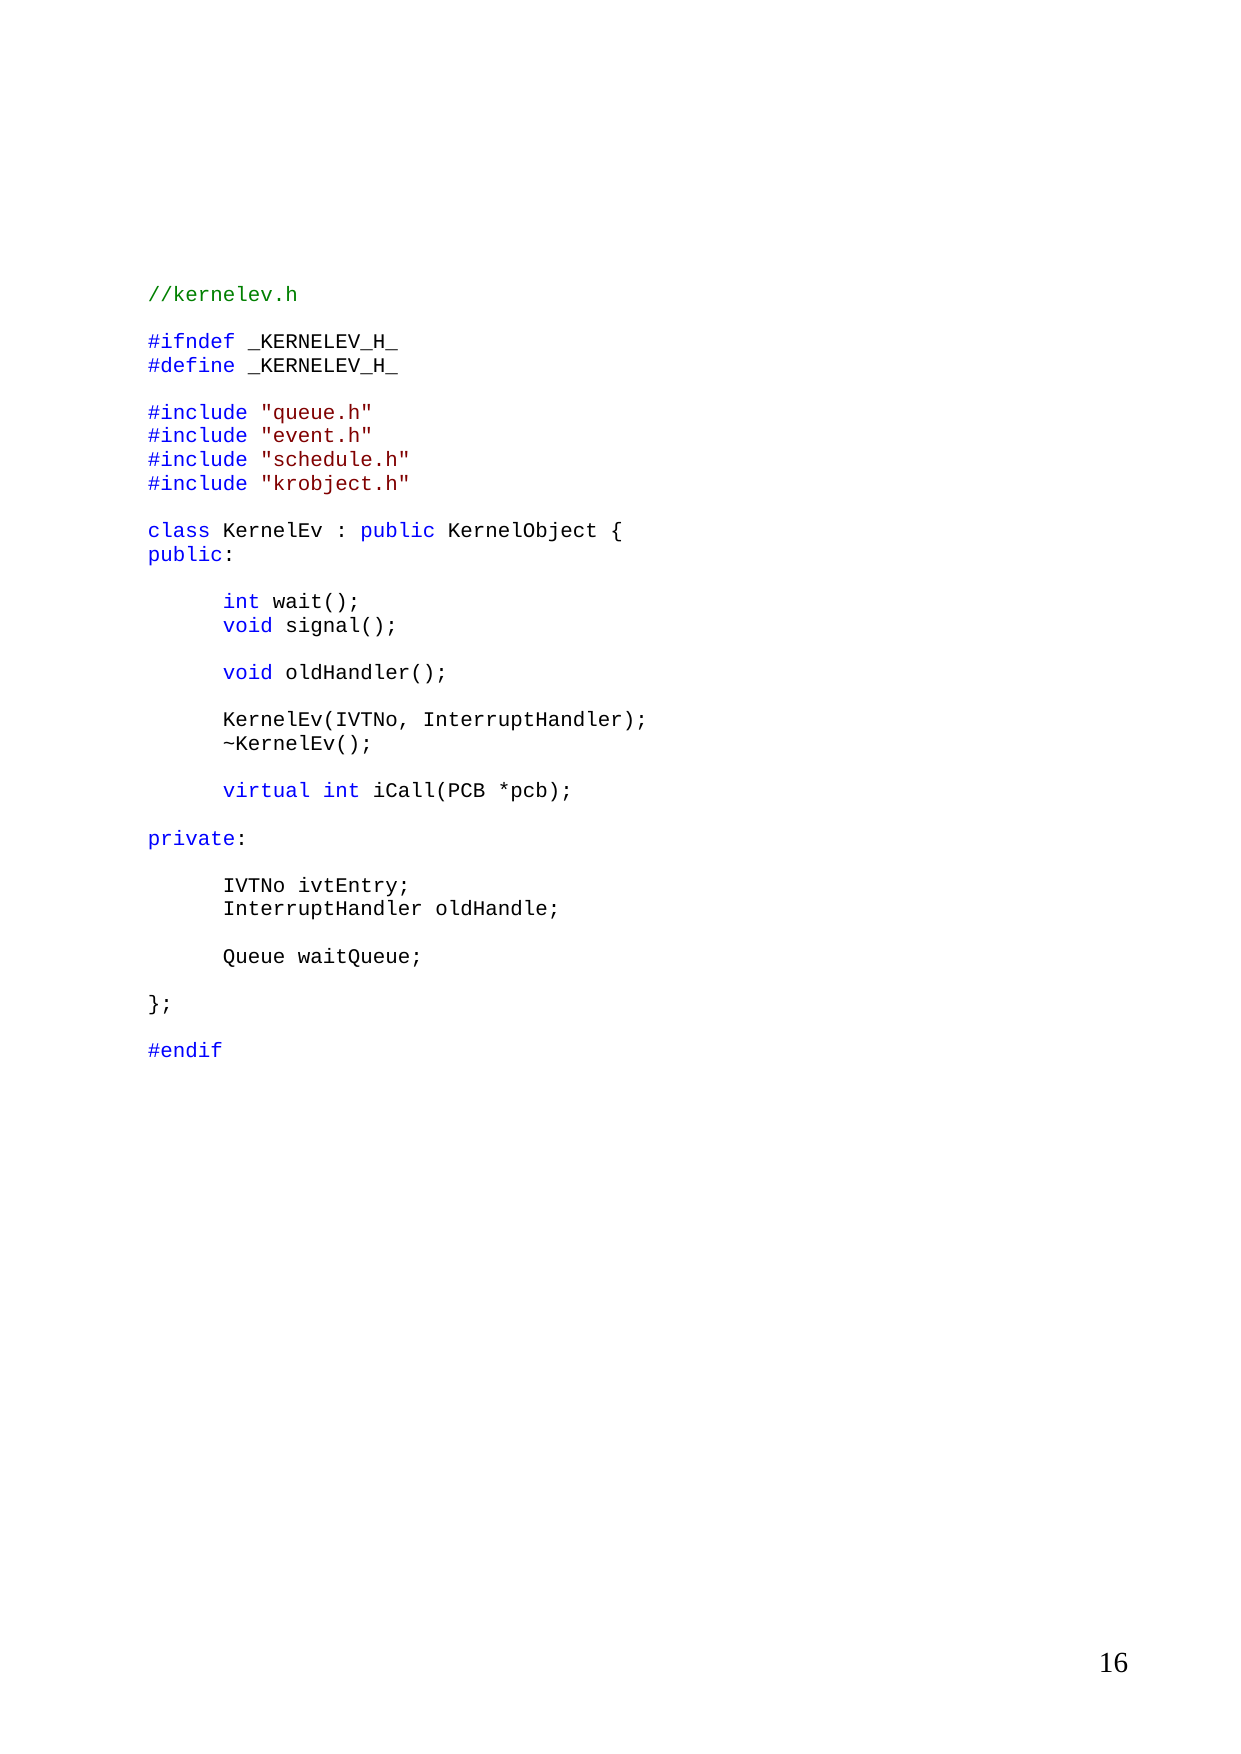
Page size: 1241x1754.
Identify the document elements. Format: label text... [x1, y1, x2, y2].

text #include "krobject.h" [148, 473, 1128, 496]
text #include "schedule.h" [148, 449, 1128, 473]
text void oldHandler(); [148, 662, 1128, 686]
text InterruptHandler oldHandle; [148, 898, 1128, 922]
text //kernelev.h [148, 284, 1128, 307]
text #endif [148, 1040, 1128, 1064]
text KernelEv(IVTNo, InterruptHandler); [148, 709, 1128, 733]
text ~KernelEv(); [148, 733, 1128, 757]
text #ifndef _KERNELEV_H_ [148, 331, 1128, 354]
text #define _KERNELEV_H_ [148, 354, 1128, 378]
text virtual int iCall(PCB *pcb); [148, 780, 1128, 804]
text private: [148, 827, 1128, 851]
text void signal(); [148, 615, 1128, 638]
text }; [148, 993, 1128, 1017]
text IVTNo ivtEntry; [148, 875, 1128, 898]
text class KernelEv : public KernelObject { [148, 520, 1128, 544]
text int wait(); [148, 591, 1128, 615]
text public: [148, 544, 1128, 567]
text Queue waitQueue; [148, 946, 1128, 969]
text #include "event.h" [148, 426, 1128, 449]
text #include "queue.h" [148, 402, 1128, 426]
